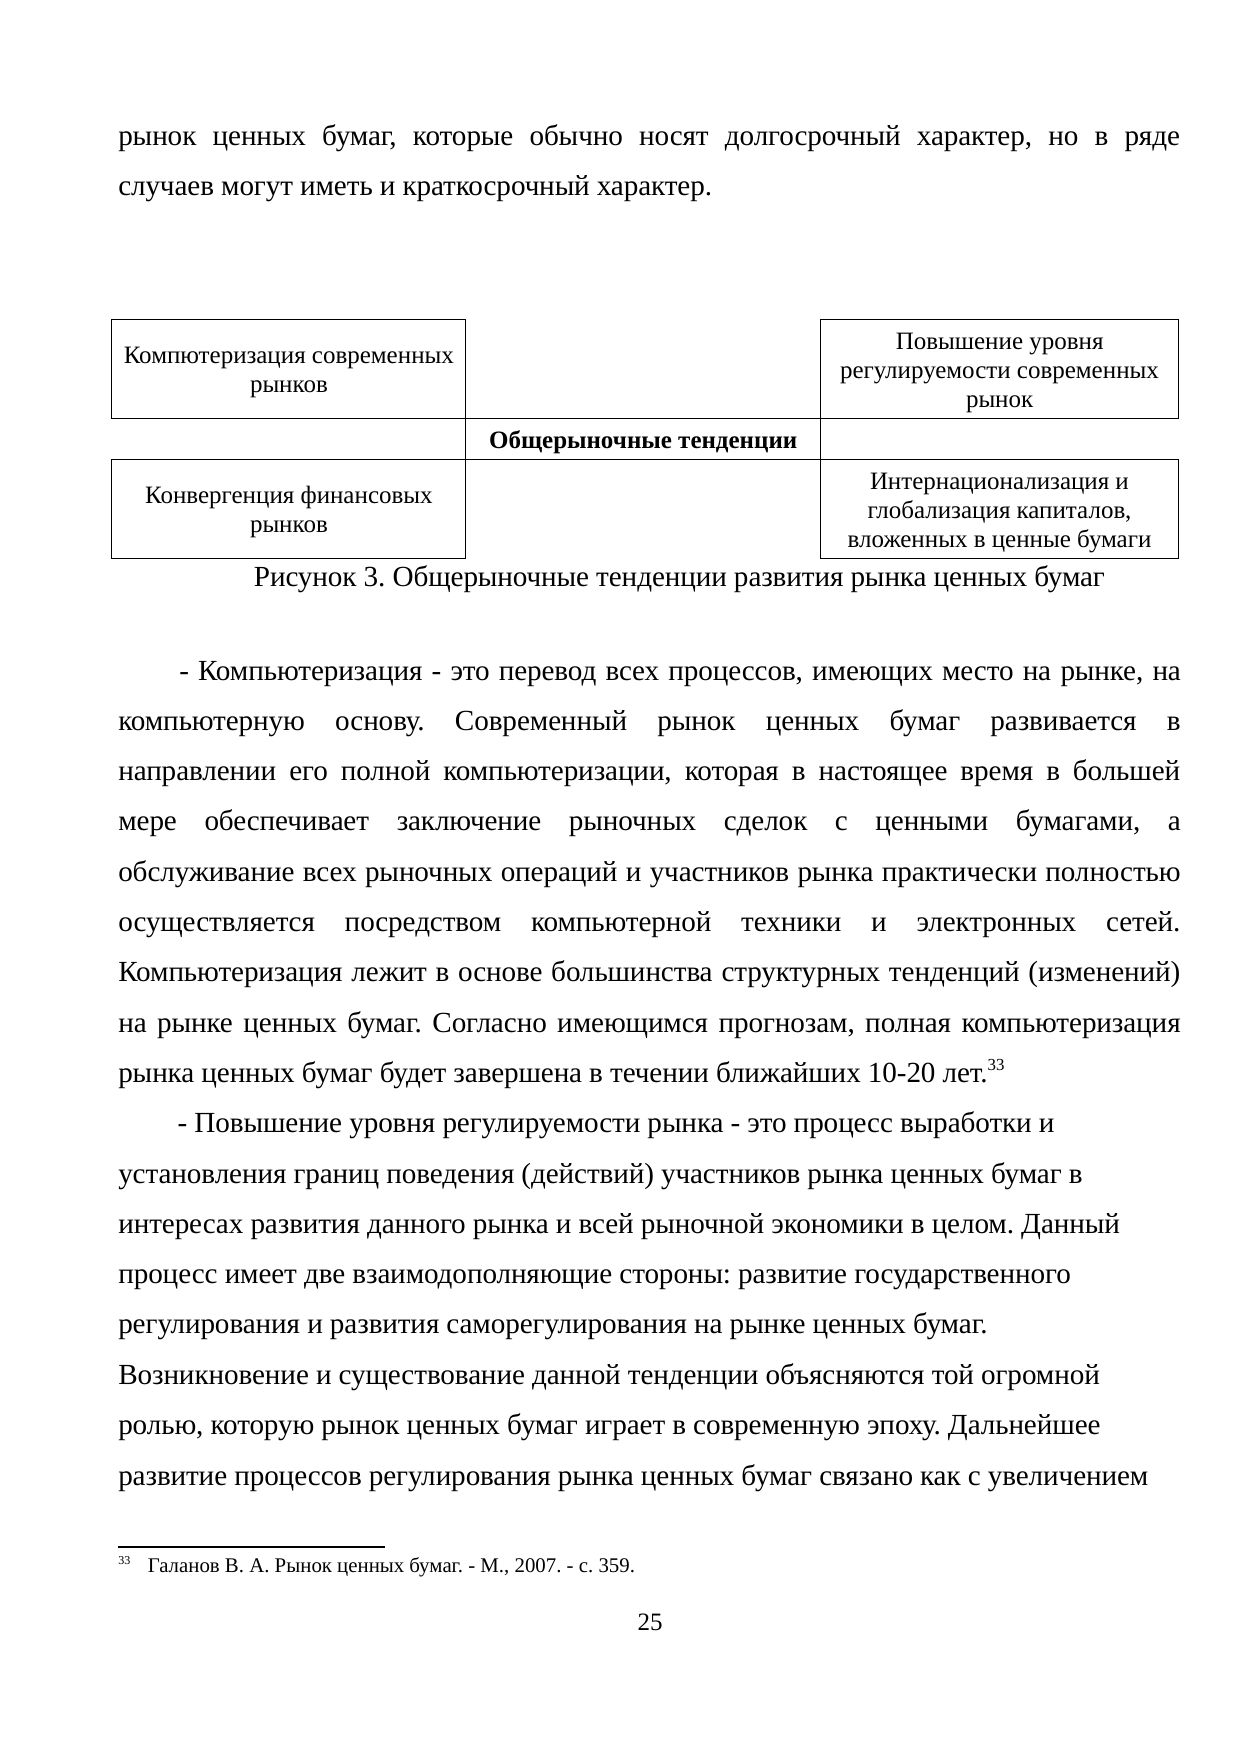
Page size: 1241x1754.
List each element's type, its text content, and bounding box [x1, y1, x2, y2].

table_cell Конвергенция финансовых рынков [112, 460, 465, 558]
text Рисунок 3. Общерыночные тенденции развития рынка ценных бумаг [118, 559, 1181, 593]
table_header [466, 319, 820, 418]
text - Компьютеризация - это перевод всех процессов, имеющих место на рынке, на компьютерную основу. Современный рынок ценных бумаг развивается в направлении его полной компьютеризации, которая в настоящее время в большей мере обеспечивает заключение рыночных сделок с ценными бумагами, а обслуживание всех рыночных операций и участников рынка практически полностью осуществляется посредством компьютерной техники и электронных сетей. Компьютеризация лежит в основе большинства структурных тенденций (изменений) на рынке ценных бумаг. Согласно имеющимся прогнозам, полная компьютеризация рынка ценных бумаг будет завершена в течении ближайших 10-20 лет. [118, 653, 1181, 1089]
table_cell [466, 460, 820, 558]
table_cell Интернационализация и глобализация капиталов, вложенных в ценные бумаги [821, 460, 1178, 558]
table_cell [112, 419, 465, 459]
table_header Повышение уровня регулируемости современных рынок [821, 320, 1178, 418]
table_cell [821, 419, 1174, 459]
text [118, 118, 1181, 202]
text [118, 1105, 1181, 1491]
table_cell Общерыночные тенденции [466, 419, 820, 459]
table_cell [1175, 419, 1179, 459]
table_header Компютеризация современных рынков [112, 320, 465, 418]
